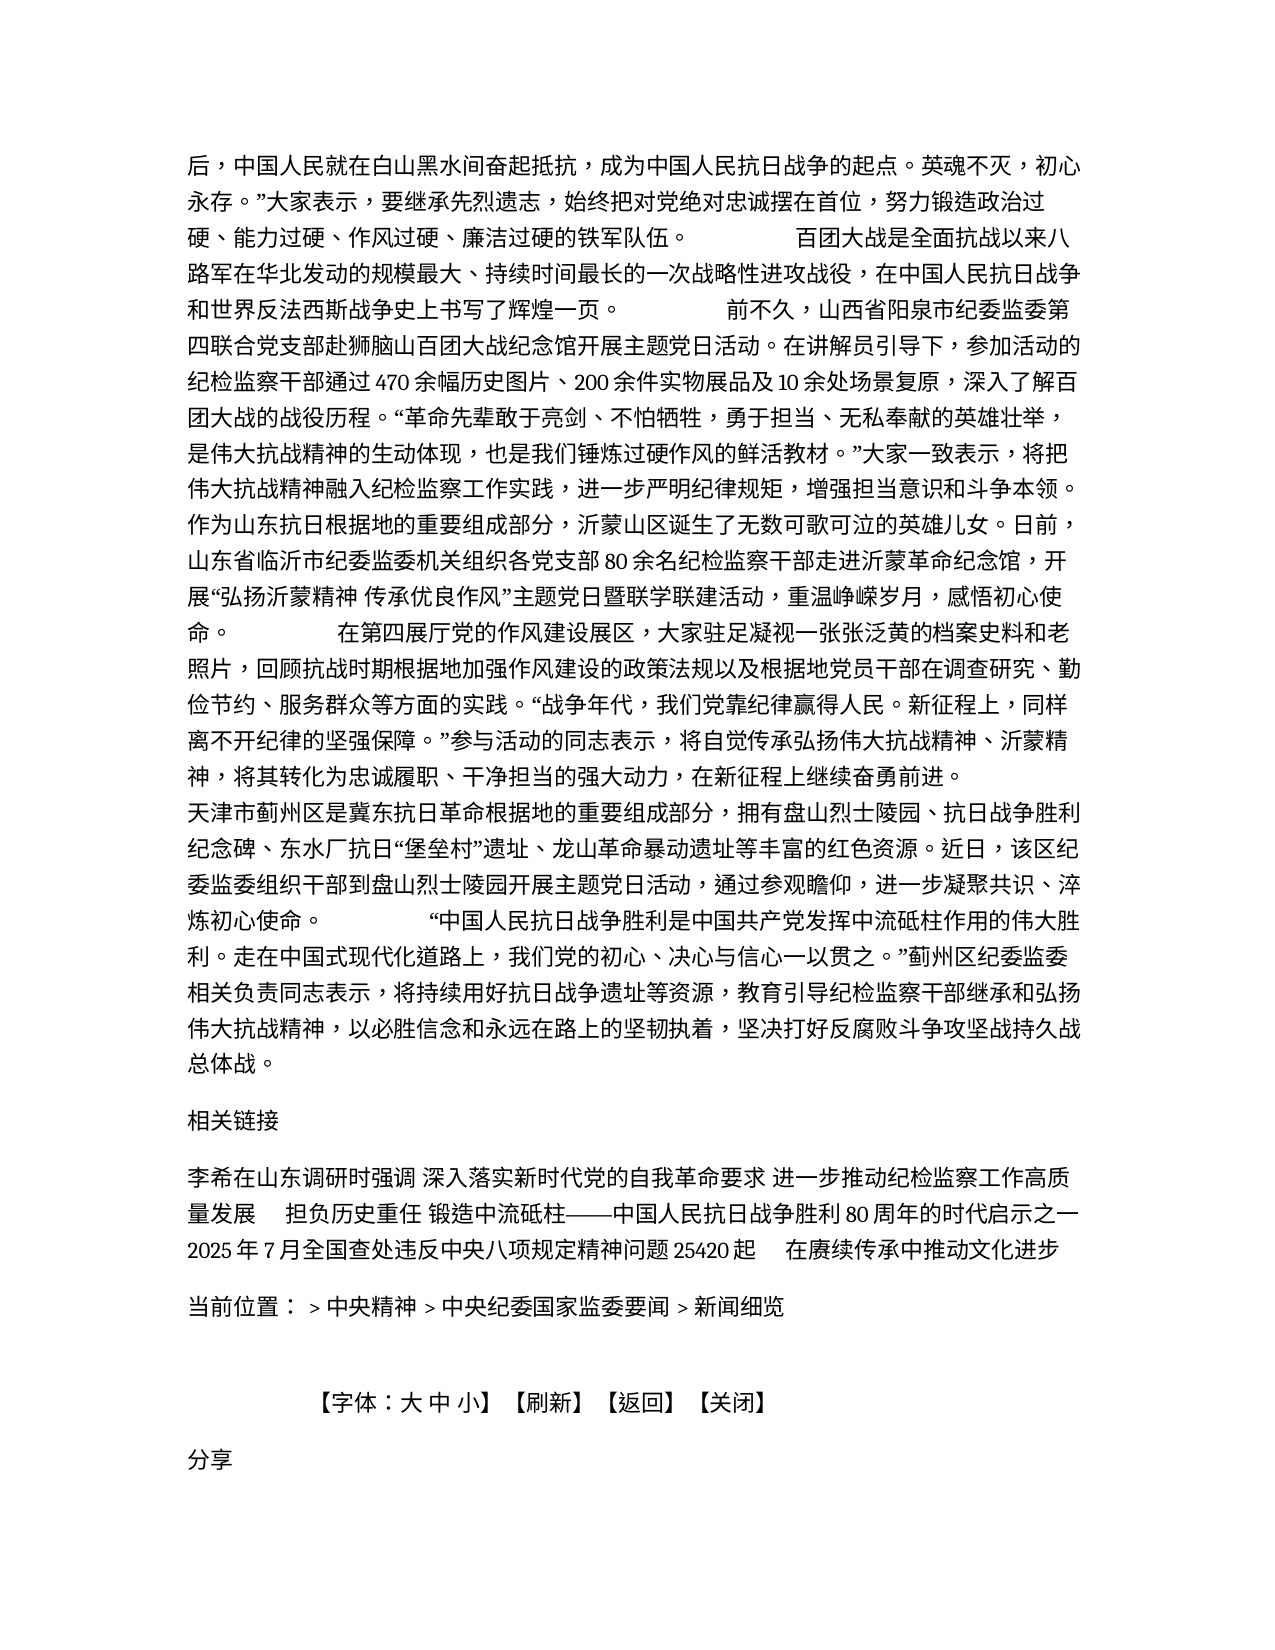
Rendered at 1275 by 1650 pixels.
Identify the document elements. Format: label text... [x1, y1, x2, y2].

text 分享 [187, 1444, 1087, 1475]
text 相关链接 [187, 1105, 1087, 1136]
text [187, 150, 1087, 1080]
text 当前位置： > 中央精神 > 中央纪委国家监委要闻 > 新闻细览 【字体：大 中 小】【刷新】【返回】【关闭】 [187, 1291, 1087, 1418]
text 李希在山东调研时强调 深入落实新时代党的自我革命要求 进一步推动纪检监察工作高质量发展 担负历史重任 锻造中流砥柱——中国人民抗日战争胜利80周年的时代启示之一 2025年7月全国查处违反中央八项规定精神问题25420起 在赓续传承中推动文化进步 [187, 1162, 1087, 1265]
